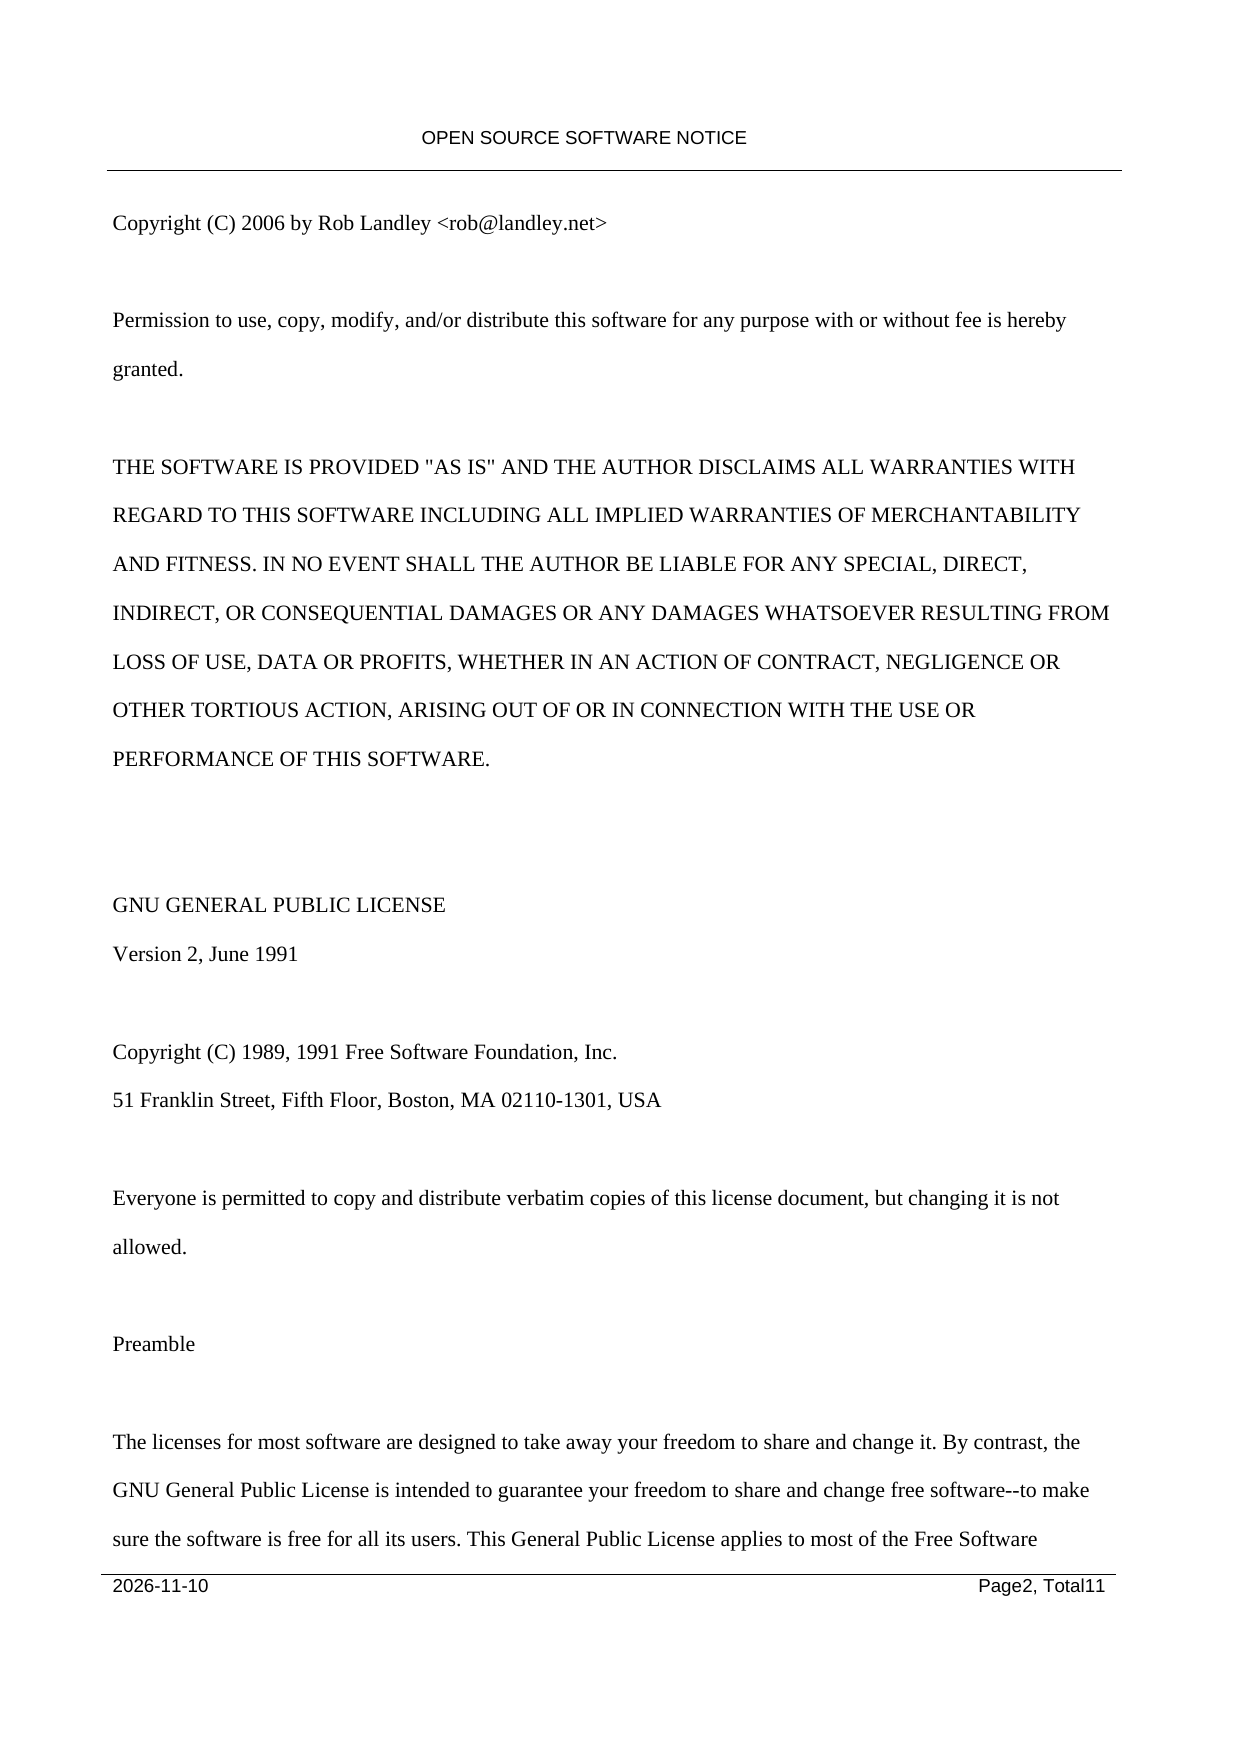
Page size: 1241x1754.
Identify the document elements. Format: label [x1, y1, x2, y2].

text [112, 206, 1128, 1555]
